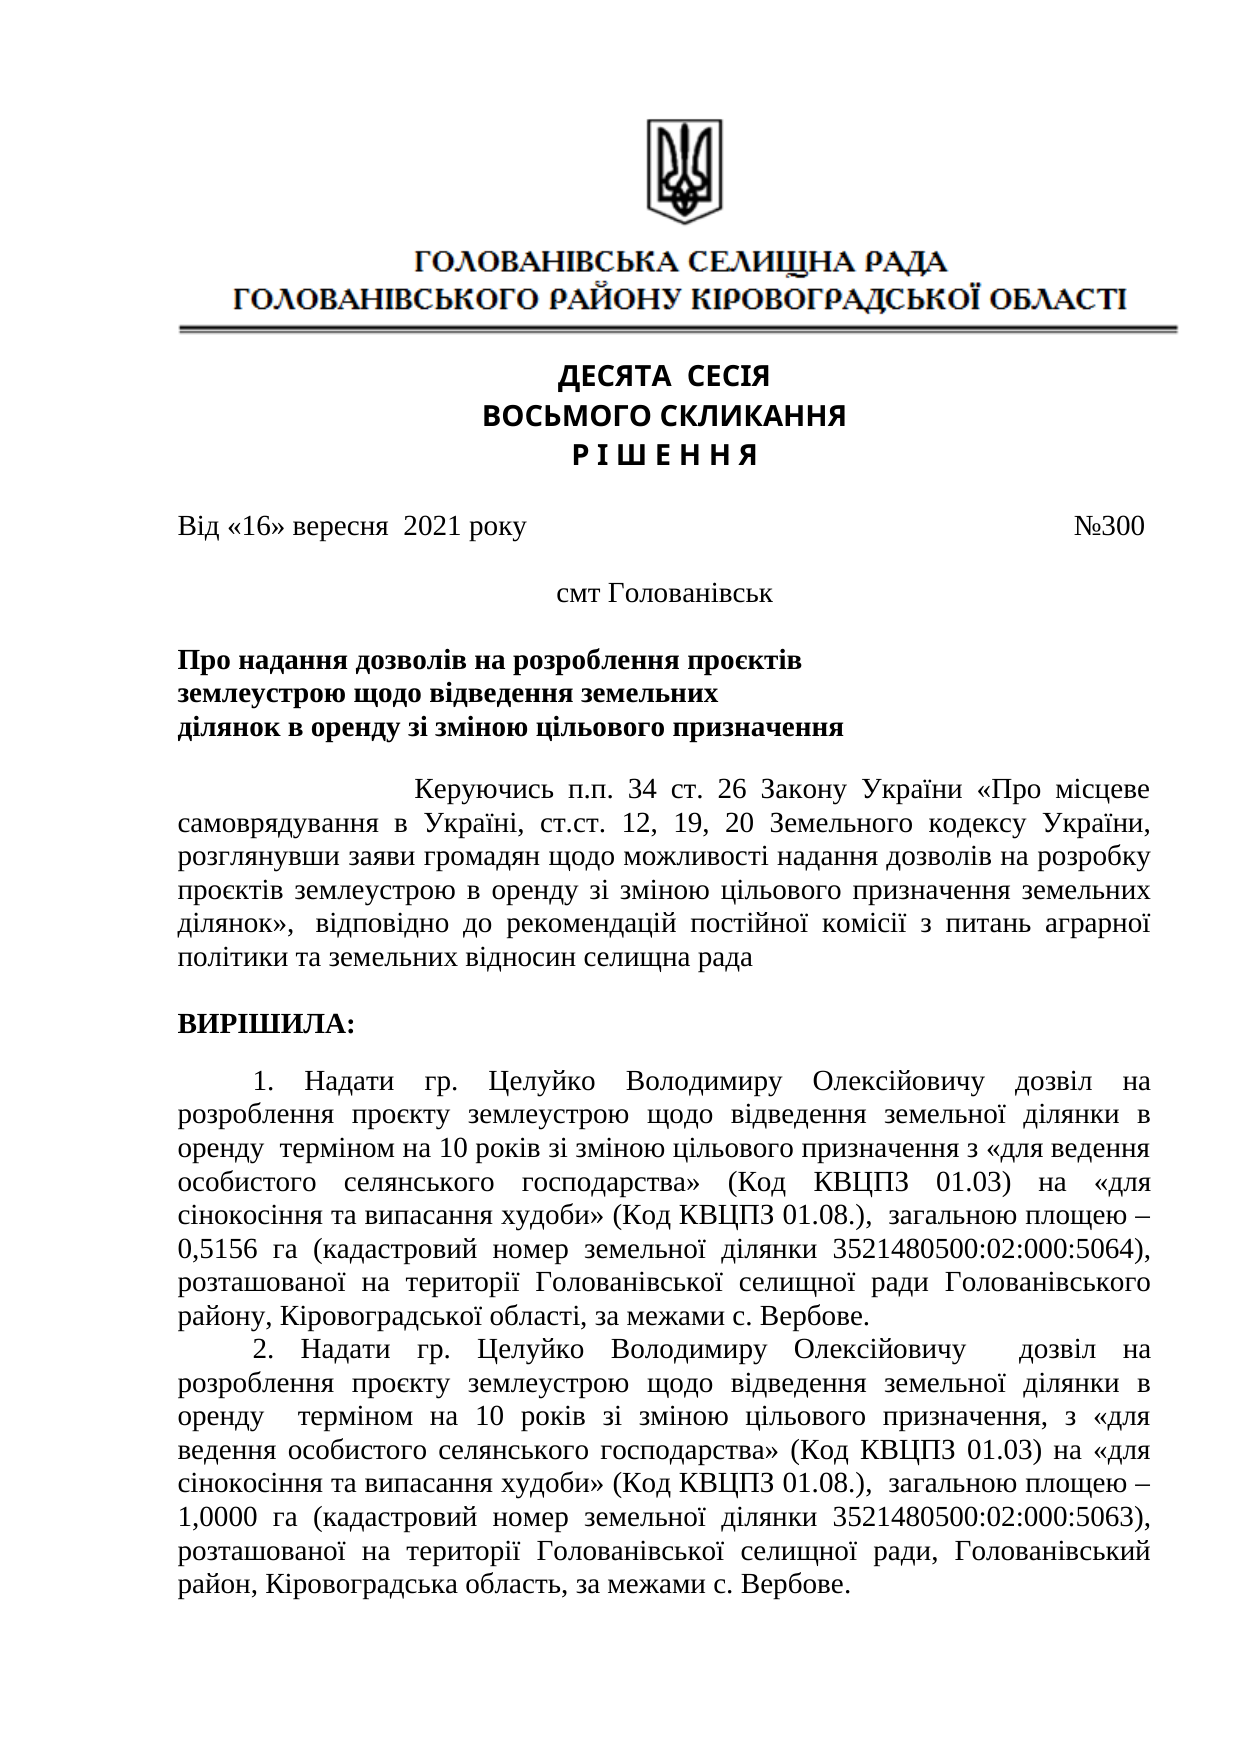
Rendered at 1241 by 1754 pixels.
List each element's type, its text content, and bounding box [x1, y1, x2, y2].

picture [177, 118, 1180, 344]
text 1. Надати гр. Целуйко Володимиру Олексійовичу дозвіл на розроблення проєкту землеустрою щодо відведення земельної ділянки в оренду терміном на 10 років зі зміною цільового призначення з «для ведення особистого селянського господарства» (Код КВЦПЗ 01.03) на «для сінокосіння та випасання худоби» (Код КВЦПЗ 01.08.), загальною площею – 0,5156 га (кадастровий номер земельної ділянки 3521480500:02:000:5064), розташованої на території Голованівської селищної ради Голованівського району, Кіровоградської області, за межами с. Вербове. [177, 1063, 1152, 1331]
text 2. Надати гр. Целуйко Володимиру Олексійовичу дозвіл на розроблення проєкту землеустрою щодо відведення земельної ділянки в оренду терміном на 10 років зі зміною цільового призначення, з «для ведення особистого селянського господарства» (Код КВЦПЗ 01.03) на «для сінокосіння та випасання худоби» (Код КВЦПЗ 01.08.), загальною площею – 1,0000 га (кадастровий номер земельної ділянки 3521480500:02:000:5063), розташованої на території Голованівської селищної ради, Голованівський район, Кіровоградська область, за межами с. Вербове. [177, 1331, 1152, 1600]
table_header ДЕСЯТА СЕСІЯ [166, 355, 1163, 395]
text землеустрою щодо відведення земельних [177, 675, 1152, 709]
text Р І Ш Е Н Н Я [177, 434, 1152, 474]
text Про надання дозволів на розроблення проєктів [177, 642, 1152, 675]
text Керуючись п.п. 34 ст. 26 Закону України «Про місцеве самоврядування в Україні, ст.ст. 12, 19, 20 Земельного кодексу України, розглянувши заяви громадян щодо можливості надання дозволів на розробку проєктів землеустрою в оренду зі зміною цільового призначення земельних ділянок», відповідно до рекомендацій постійної комісії з питань аграрної політики та земельних відносин селищна рада [177, 771, 1152, 972]
text смт Голованівськ [177, 575, 1152, 608]
text Від «16» вересня 2021 року №300 [177, 508, 1152, 541]
table_cell ВОСЬМОГО СКЛИКАННЯ [166, 395, 1163, 434]
text ВИРІШИЛА: [177, 1006, 1152, 1039]
text ділянок в оренду зі зміною цільового призначення [177, 709, 1152, 742]
